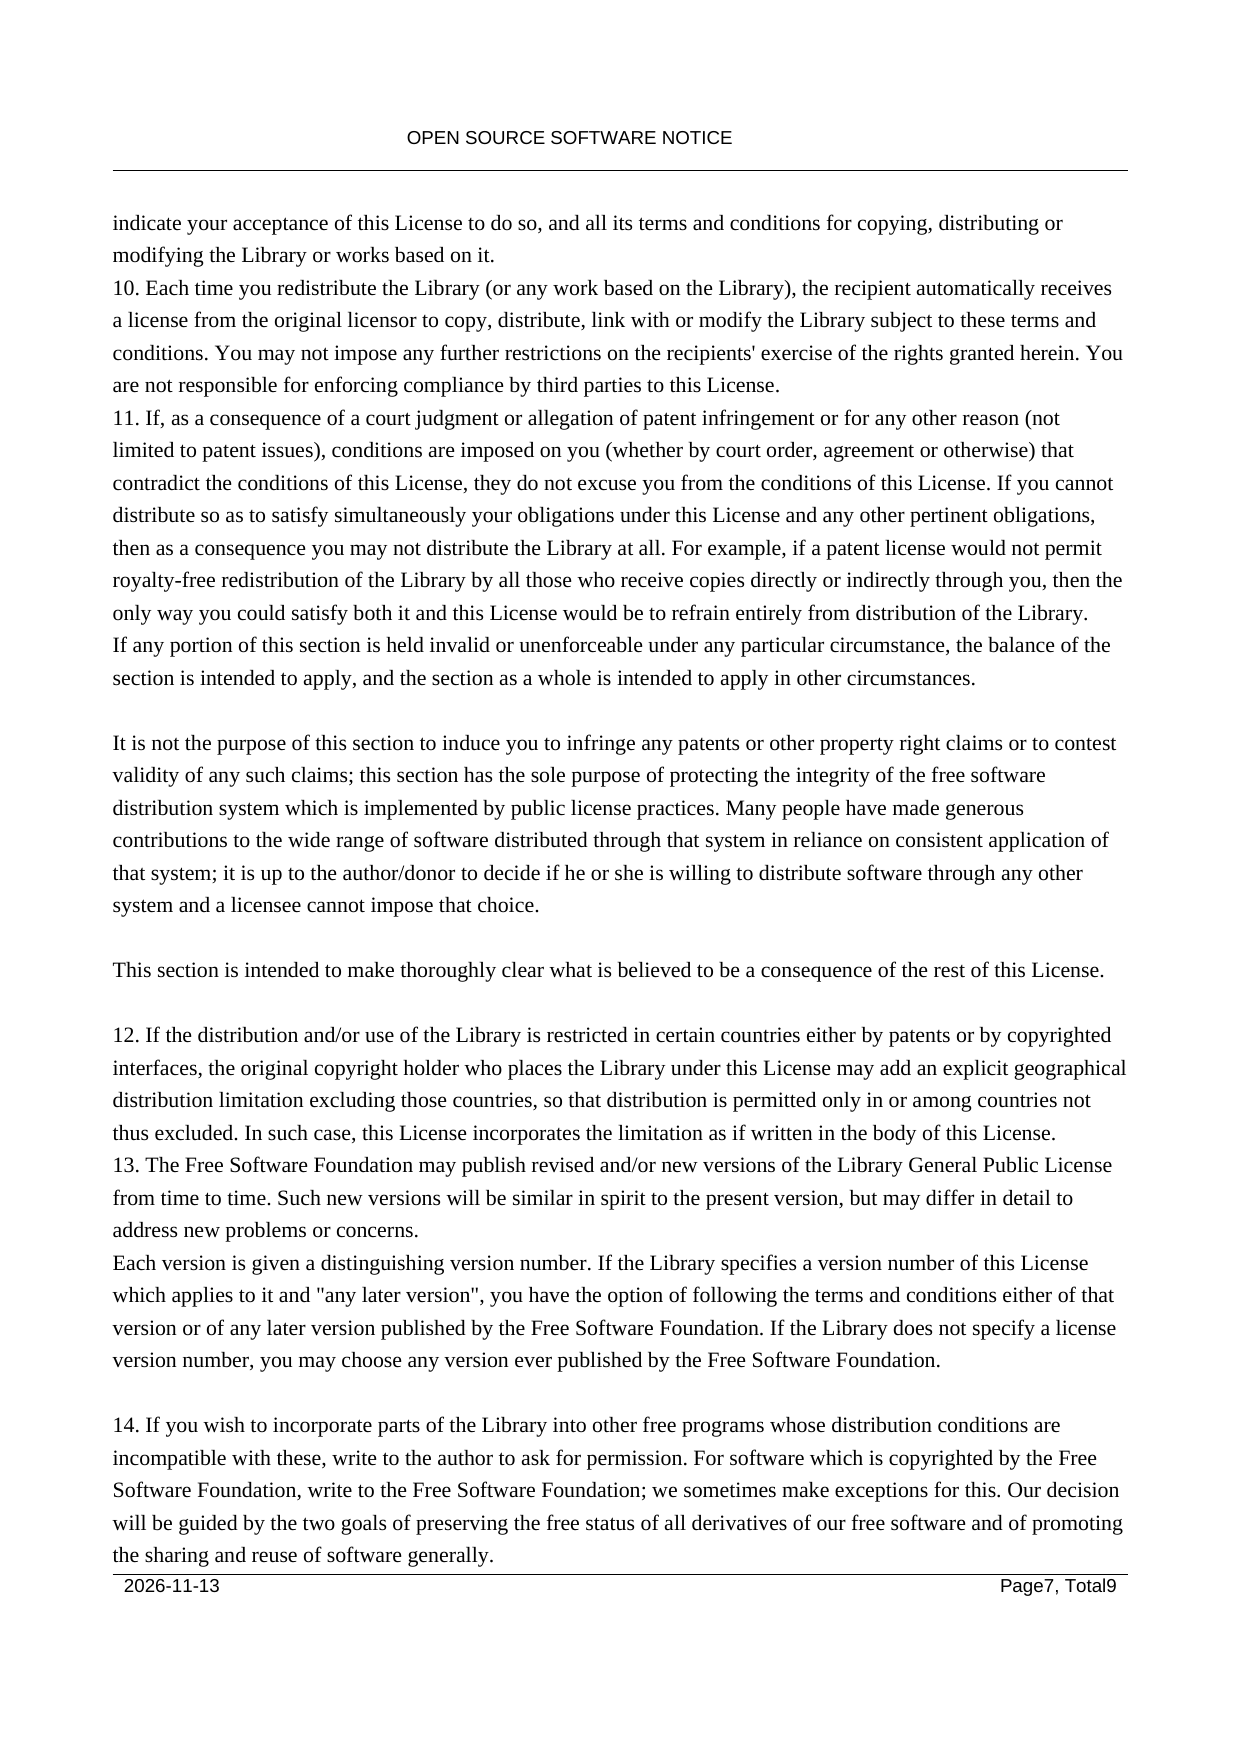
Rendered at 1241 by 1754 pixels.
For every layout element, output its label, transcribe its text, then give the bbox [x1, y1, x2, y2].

text 13. The Free Software Foundation may publish revised and/or new versions of the Library General Public License from time to time. Such new versions will be similar in spirit to the present version, but may differ in detail to address new problems or concerns. [112, 1149, 1128, 1246]
text 14. If you wish to incorporate parts of the Library into other free programs whose distribution conditions are incompatible with these, write to the author to ask for permission. For software which is copyrighted by the Free Software Foundation, write to the Free Software Foundation; we sometimes make exceptions for this. Our decision will be guided by the two goals of preserving the free status of all derivatives of our free software and of promoting the sharing and reuse of software generally. [112, 1409, 1128, 1571]
text 10. Each time you redistribute the Library (or any work based on the Library), the recipient automatically receives a license from the original licensor to copy, distribute, link with or modify the Library subject to these terms and conditions. You may not impose any further restrictions on the recipients' exercise of the rights granted herein. You are not responsible for enforcing compliance by third parties to this License. [112, 271, 1128, 401]
text Each version is given a distinguishing version number. If the Library specifies a version number of this License which applies to it and "any later version", you have the option of following the terms and conditions either of that version or of any later version published by the Free Software Foundation. If the Library does not specify a license version number, you may choose any version ever published by the Free Software Foundation. [112, 1246, 1128, 1376]
text This section is intended to make thoroughly clear what is believed to be a consequence of the rest of this License. [112, 954, 1128, 986]
text It is not the purpose of this section to induce you to infringe any patents or other property right claims or to contest validity of any such claims; this section has the sole purpose of protecting the integrity of the free software distribution system which is implemented by public license practices. Many people have made generous contributions to the wide range of software distributed through that system in reliance on consistent application of that system; it is up to the author/donor to decide if he or she is willing to distribute software through any other system and a licensee cannot impose that choice. [112, 726, 1128, 921]
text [112, 206, 1128, 271]
text 12. If the distribution and/or use of the Library is restricted in certain countries either by patents or by copyrighted interfaces, the original copyright holder who places the Library under this License may add an explicit geographical distribution limitation excluding those countries, so that distribution is permitted only in or among countries not thus excluded. In such case, this License incorporates the limitation as if written in the body of this License. [112, 1019, 1128, 1149]
text If any portion of this section is held invalid or unenforceable under any particular circumstance, the balance of the section is intended to apply, and the section as a whole is intended to apply in other circumstances. [112, 629, 1128, 694]
text 11. If, as a consequence of a court judgment or allegation of patent infringement or for any other reason (not limited to patent issues), conditions are imposed on you (whether by court order, agreement or otherwise) that contradict the conditions of this License, they do not excuse you from the conditions of this License. If you cannot distribute so as to satisfy simultaneously your obligations under this License and any other pertinent obligations, then as a consequence you may not distribute the Library at all. For example, if a patent license would not permit royalty-free redistribution of the Library by all those who receive copies directly or indirectly through you, then the only way you could satisfy both it and this License would be to refrain entirely from distribution of the Library. [112, 401, 1128, 629]
